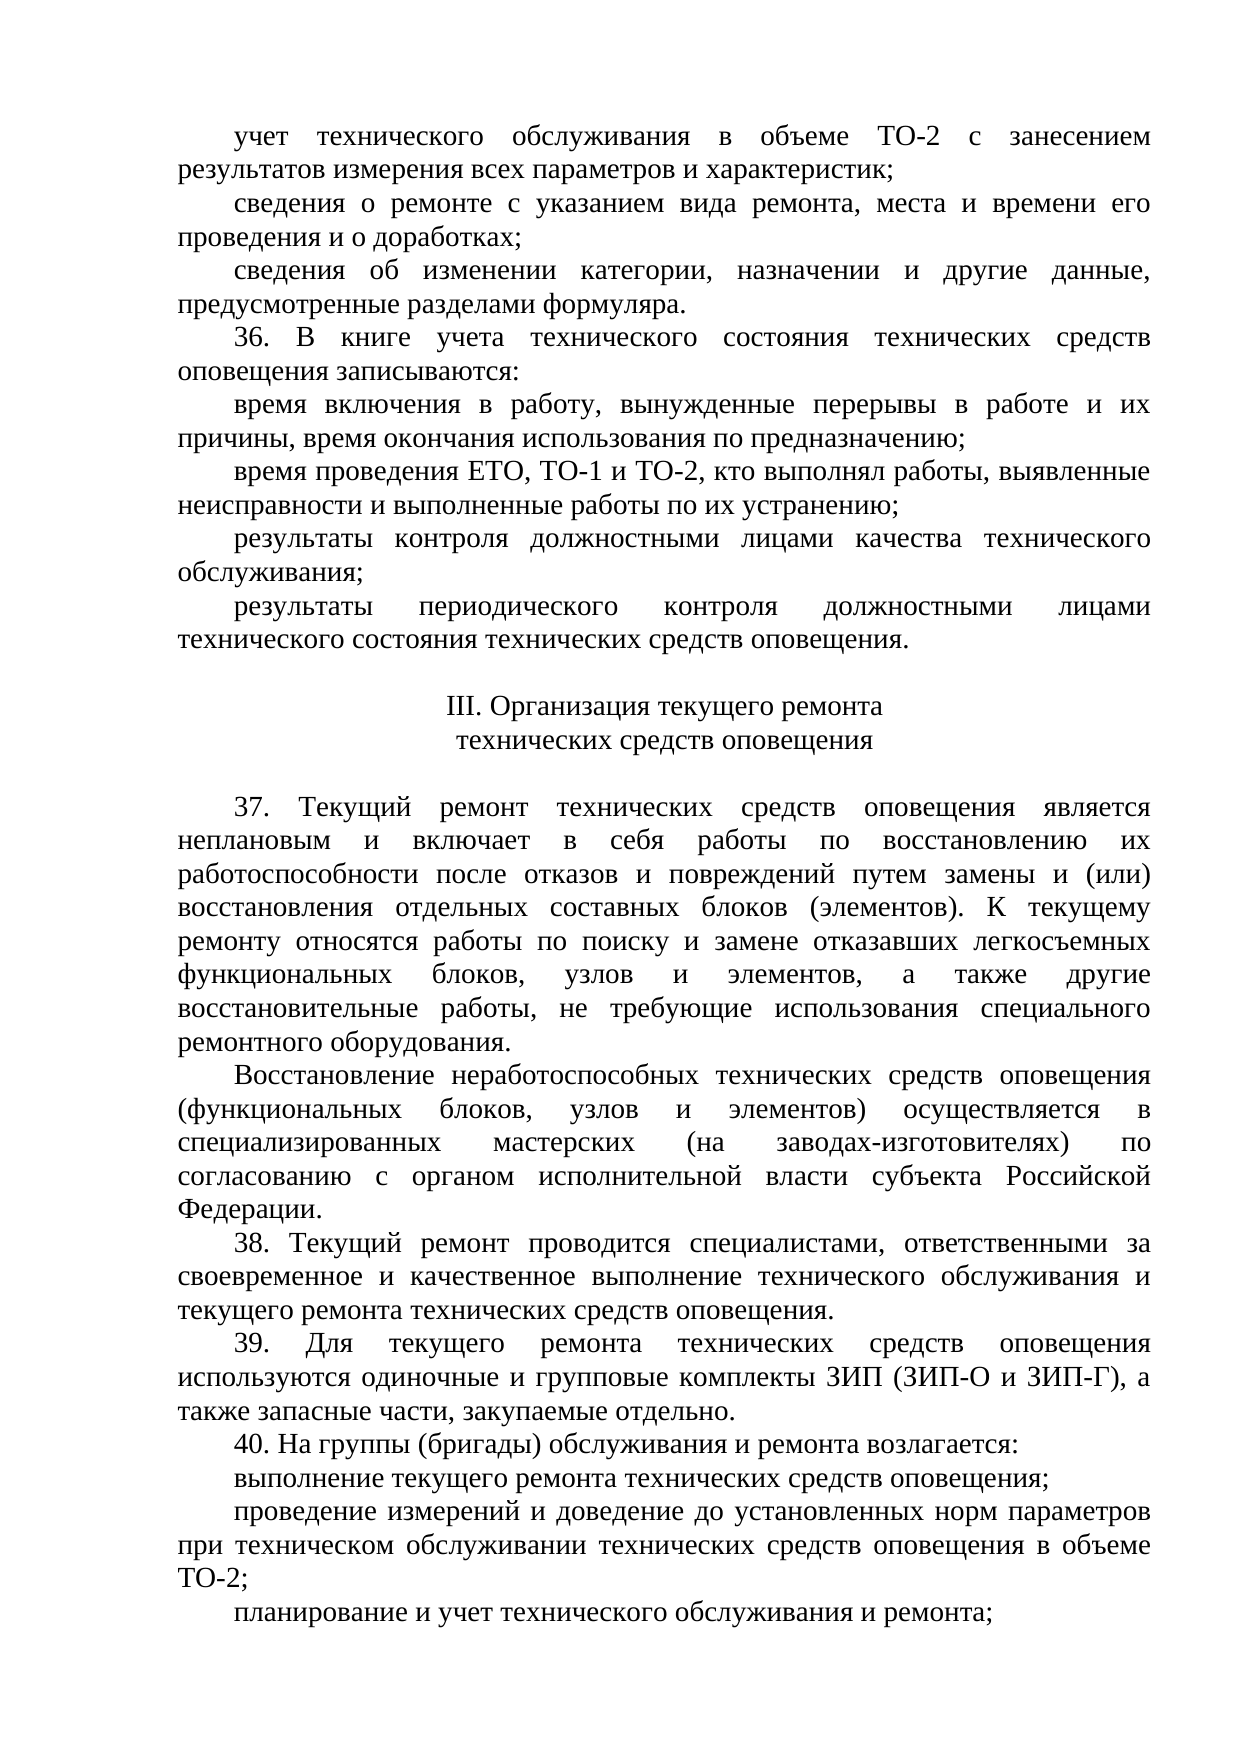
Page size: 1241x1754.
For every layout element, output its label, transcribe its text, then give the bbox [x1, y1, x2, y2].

text время проведения ЕТО, ТО-1 и ТО-2, кто выполнял работы, выявленные неисправности и выполненные работы по их устранению; [177, 453, 1152, 521]
text 39. Для текущего ремонта технических средств оповещения используются одиночные и групповые комплекты ЗИП (ЗИП-О и ЗИП-Г), а также запасные части, закупаемые отдельно. [177, 1326, 1152, 1426]
text проведение измерений и доведение до установленных норм параметров при техническом обслуживании технических средств оповещения в объеме ТО-2; [177, 1493, 1152, 1594]
text 37. Текущий ремонт технических средств оповещения является неплановым и включает в себя работы по восстановлению их работоспособности после отказов и повреждений путем замены и (или) восстановления отдельных составных блоков (элементов). К текущему ремонту относятся работы по поиску и замене отказавших легкосъемных функциональных блоков, узлов и элементов, а также другие восстановительные работы, не требующие использования специального ремонтного оборудования. [177, 789, 1152, 1057]
text технических средств оповещения [177, 722, 1152, 755]
text 36. В книге учета технического состояния технических средств оповещения записываются: [177, 319, 1152, 386]
text учет технического обслуживания в объеме ТО-2 с занесением результатов измерения всех параметров и характеристик; [177, 118, 1152, 185]
text результаты контроля должностными лицами качества технического обслуживания; [177, 521, 1152, 588]
text выполнение текущего ремонта технических средств оповещения; [177, 1460, 1152, 1493]
text 40. На группы (бригады) обслуживания и ремонта возлагается: [177, 1426, 1152, 1460]
text Восстановление неработоспособных технических средств оповещения (функциональных блоков, узлов и элементов) осуществляется в специализированных мастерских (на заводах-изготовителях) по согласованию с органом исполнительной власти субъекта Российской Федерации. [177, 1057, 1152, 1225]
text результаты периодического контроля должностными лицами технического состояния технических средств оповещения. [177, 588, 1152, 655]
text 38. Текущий ремонт проводится специалистами, ответственными за своевременное и качественное выполнение технического обслуживания и текущего ремонта технических средств оповещения. [177, 1225, 1152, 1326]
text III. Организация текущего ремонта [177, 688, 1152, 722]
text планирование и учет технического обслуживания и ремонта; [177, 1594, 1152, 1627]
text время включения в работу, вынужденные перерывы в работе и их причины, время окончания использования по предназначению; [177, 386, 1152, 453]
text сведения об изменении категории, назначении и другие данные, предусмотренные разделами формуляра. [177, 252, 1152, 319]
text сведения о ремонте с указанием вида ремонта, места и времени его проведения и о доработках; [177, 185, 1152, 252]
